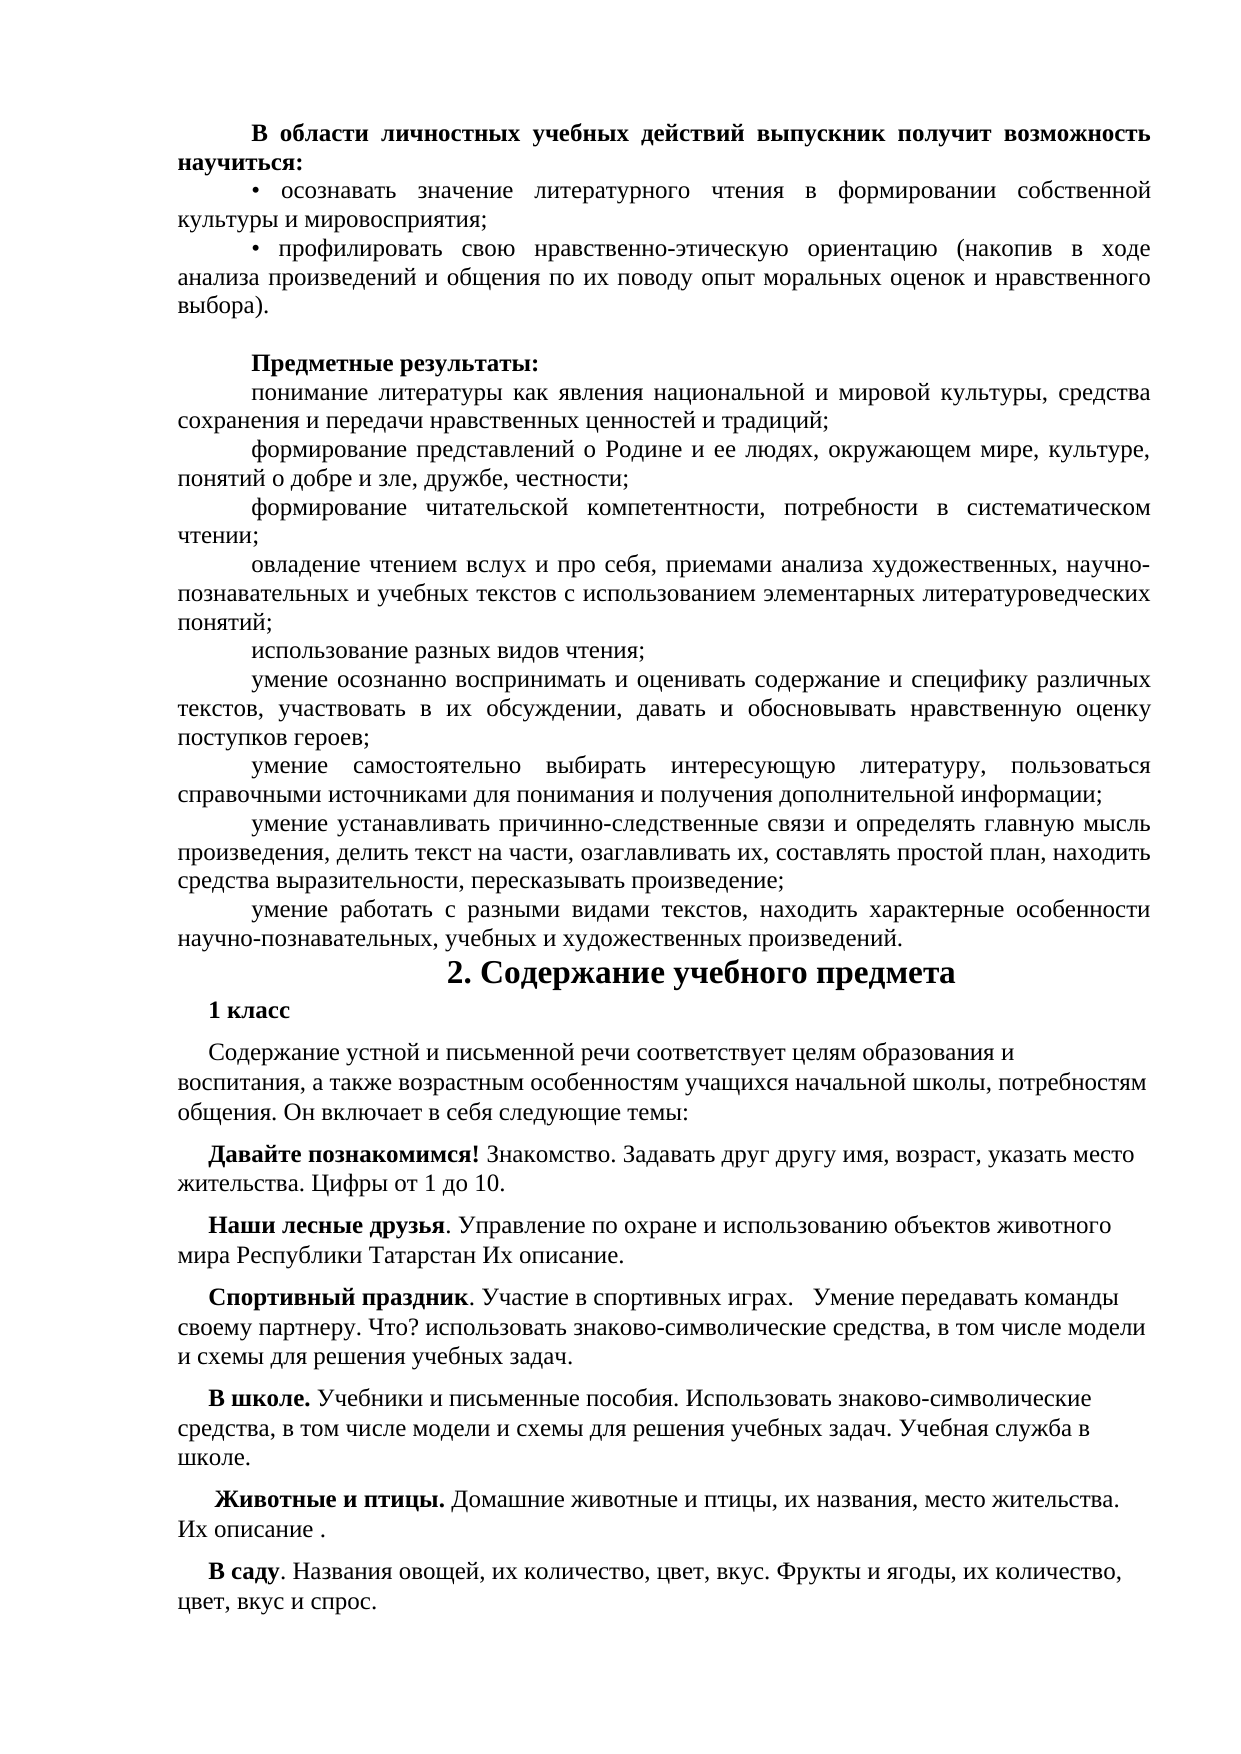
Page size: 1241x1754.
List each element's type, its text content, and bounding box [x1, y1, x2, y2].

text • профилировать свою нравственно-этическую ориентацию (накопив в ходе анализа произведений и общения по их поводу опыт моральных оценок и нравственного выбора). [177, 233, 1152, 319]
text умение работать с разными видами текстов, находить характерные особенности научно-познавательных, учебных и художественных произведений. [177, 894, 1152, 952]
text Наши лесные друзья. Управление по охране и использованию объектов животного мира Республики Татарстан Их описание. [177, 1210, 1149, 1269]
text овладение чтением вслух и про себя, приемами анализа художественных, научно-познавательных и учебных текстов с использованием элементарных литературоведческих понятий; [177, 549, 1152, 636]
text В области личностных учебных действий выпускник получит возможность научиться: [177, 118, 1152, 176]
text формирование читательской компетентности, потребности в систематическом чтении; [177, 492, 1152, 549]
text Содержание устной и письменной речи соответствует целям образования и воспитания, а также возрастным особенностям учащихся начальной школы, потребностям общения. Он включает в себя следующие темы: [177, 1037, 1149, 1125]
text Животные и птицы. Домашние животные и птицы, их названия, место жительства. Их описание . [177, 1484, 1149, 1543]
text умение устанавливать причинно-следственные связи и определять главную мысль произведения, делить текст на части, озаглавливать их, составлять простой план, находить средства выразительности, пересказывать произведение; [177, 808, 1152, 894]
text использование разных видов чтения; [177, 636, 1152, 664]
text В школе. Учебники и письменные пособия. Использовать знаково-символические средства, в том числе модели и схемы для решения учебных задач. Учебная служба в школе. [177, 1383, 1149, 1471]
text Спортивный праздник. Участие в спортивных играх. Умение передавать команды своему партнеру. Что? использовать знаково-символические средства, в том числе модели и схемы для решения учебных задач. [177, 1282, 1149, 1370]
text 2. Содержание учебного предмета [177, 952, 1152, 990]
text 1 класс [208, 995, 1149, 1024]
text умение осознанно воспринимать и оценивать содержание и специфику различных текстов, участвовать в их обсуждении, давать и обосновывать нравственную оценку поступков героев; [177, 664, 1152, 751]
text умение самостоятельно выбирать интересующую литературу, пользоваться справочными источниками для понимания и получения дополнительной информации; [177, 751, 1152, 808]
text понимание литературы как явления национальной и мировой культуры, средства сохранения и передачи нравственных ценностей и традиций; [177, 377, 1152, 434]
text Давайте познакомимся! Знакомство. Задавать друг другу имя, возраст, указать место жительства. Цифры от 1 до 10. [177, 1139, 1149, 1197]
text Предметные результаты: [177, 348, 1152, 377]
text формирование представлений о Родине и ее людях, окружающем мире, культуре, понятий о добре и зле, дружбе, честности; [177, 434, 1152, 492]
text • осознавать значение литературного чтения в формировании собственной культуры и мировосприятия; [177, 176, 1152, 233]
text В саду. Названия овощей, их количество, цвет, вкус. Фрукты и ягоды, их количество, цвет, вкус и спрос. [177, 1556, 1149, 1614]
